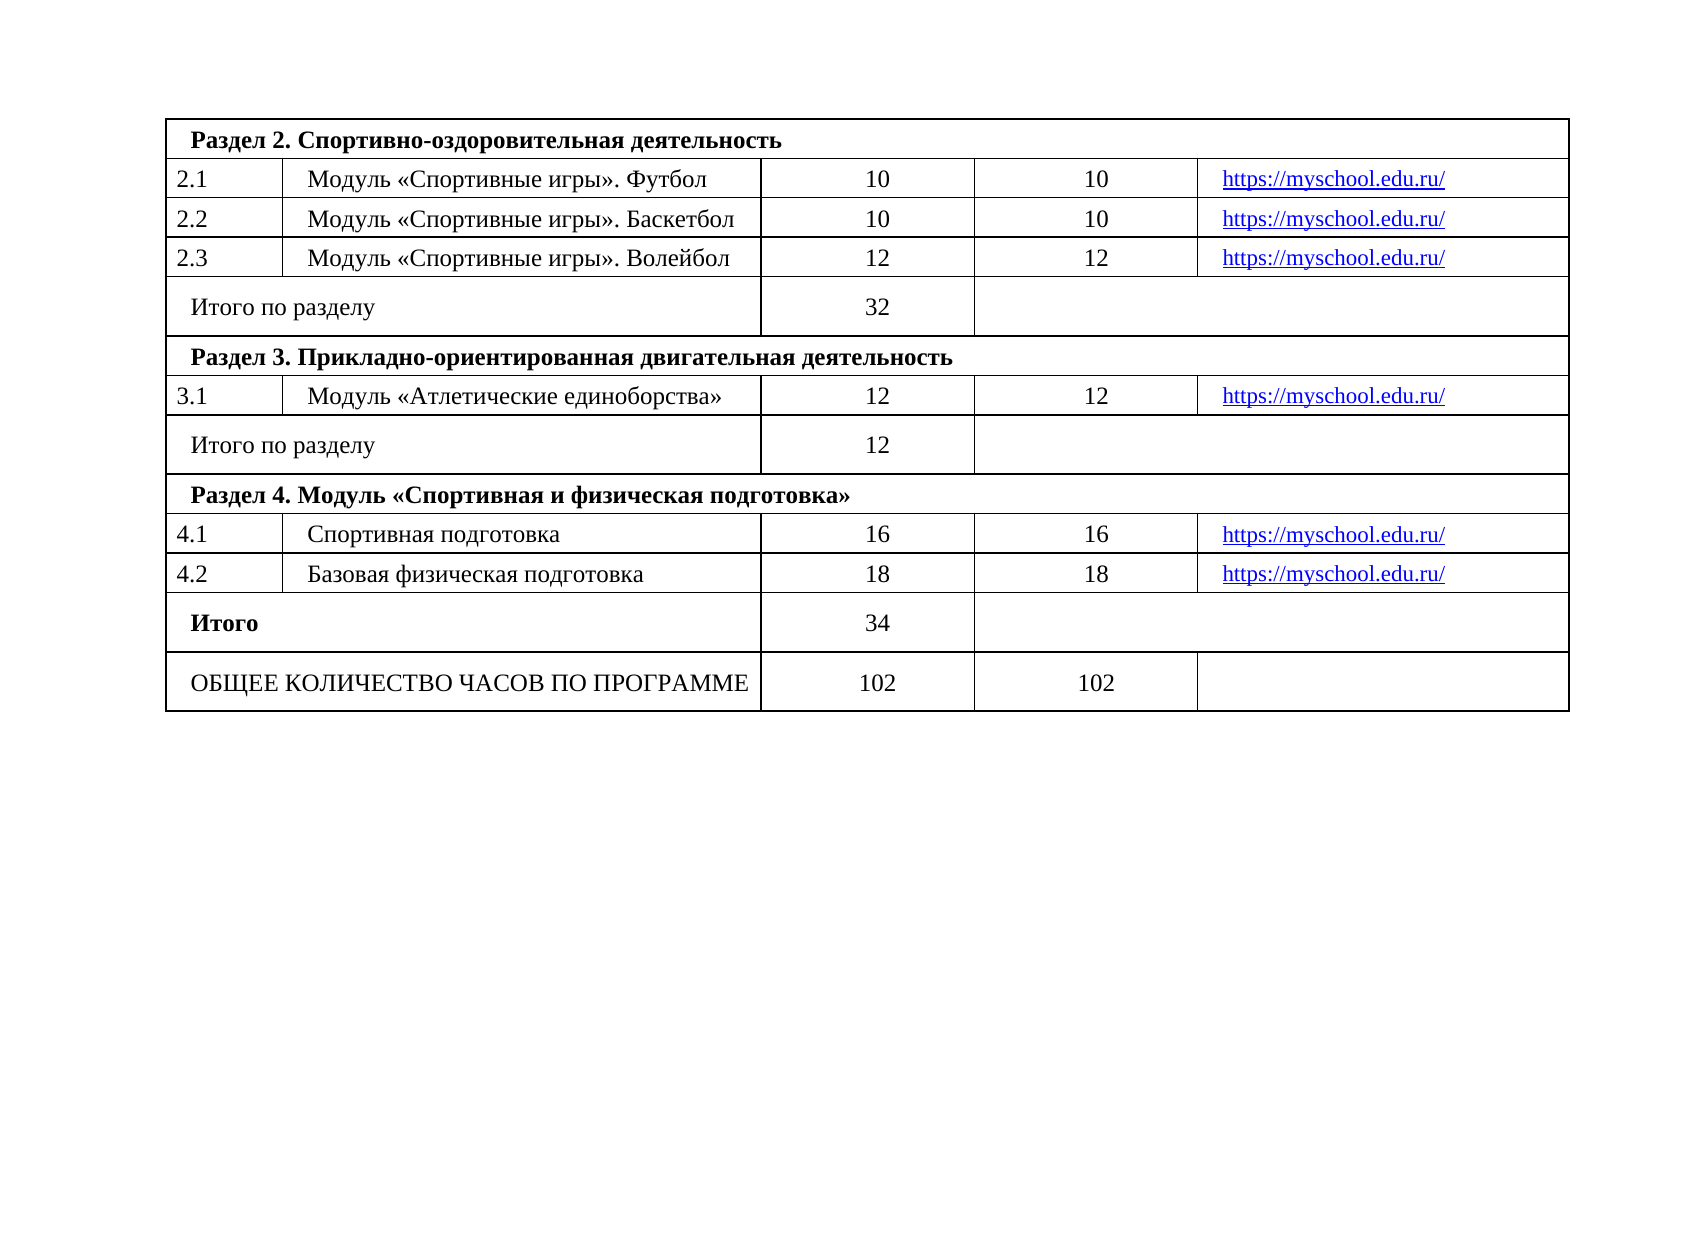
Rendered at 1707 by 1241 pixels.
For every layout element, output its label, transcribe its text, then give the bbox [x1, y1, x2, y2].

table_cell 10 [975, 159, 1197, 197]
table_cell 18 [762, 554, 974, 591]
table_cell 3.1 [167, 376, 282, 414]
table_cell 102 [762, 653, 974, 710]
table_cell 18 [975, 554, 1197, 591]
table_cell 10 [762, 159, 974, 197]
table_cell Итого [167, 593, 760, 651]
table_cell Раздел 4. Модуль «Спортивная и физическая подготовка» [167, 475, 1568, 513]
table_cell https://myschool.edu.ru/ [1198, 514, 1568, 552]
table_cell 4.1 [167, 514, 282, 552]
table_cell 4.2 [167, 554, 282, 591]
table_cell [975, 277, 1568, 335]
table_cell Базовая физическая подготовка [283, 554, 760, 591]
table_cell 10 [762, 198, 974, 236]
table_cell Модуль «Спортивные игры». Футбол [283, 159, 760, 197]
table_cell [975, 593, 1568, 651]
table_cell 34 [762, 593, 974, 651]
table_cell 16 [975, 514, 1197, 552]
table_cell Модуль «Атлетические единоборства» [283, 376, 760, 414]
table_cell Модуль «Спортивные игры». Баскетбол [283, 198, 760, 236]
table_cell 2.1 [167, 159, 282, 197]
table_cell 2.2 [167, 198, 282, 236]
table_cell 12 [762, 238, 974, 276]
table_cell https://myschool.edu.ru/ [1198, 198, 1568, 236]
table_cell ОБЩЕЕ КОЛИЧЕСТВО ЧАСОВ ПО ПРОГРАММЕ [167, 653, 760, 710]
table_cell [975, 416, 1568, 473]
table_cell 12 [975, 376, 1197, 414]
table_cell 12 [762, 416, 974, 473]
table_cell Итого по разделу [167, 416, 760, 473]
table_cell Итого по разделу [167, 277, 760, 335]
table_cell 12 [975, 238, 1197, 276]
table_cell https://myschool.edu.ru/ [1198, 554, 1568, 591]
table_cell Спортивная подготовка [283, 514, 760, 552]
table_cell 102 [975, 653, 1197, 710]
table_cell https://myschool.edu.ru/ [1198, 159, 1568, 197]
table_cell Модуль «Спортивные игры». Волейбол [283, 238, 760, 276]
table_cell https://myschool.edu.ru/ [1198, 238, 1568, 276]
table_cell 2.3 [167, 238, 282, 276]
table_cell 12 [762, 376, 974, 414]
table_cell Раздел 2. Спортивно-оздоровительная деятельность [167, 120, 1568, 157]
table_cell https://myschool.edu.ru/ [1198, 376, 1568, 414]
table_cell 10 [975, 198, 1197, 236]
table_cell [1198, 653, 1568, 710]
table_cell Раздел 3. Прикладно-ориентированная двигательная деятельность [167, 337, 1568, 374]
table_cell 16 [762, 514, 974, 552]
table_cell 32 [762, 277, 974, 335]
